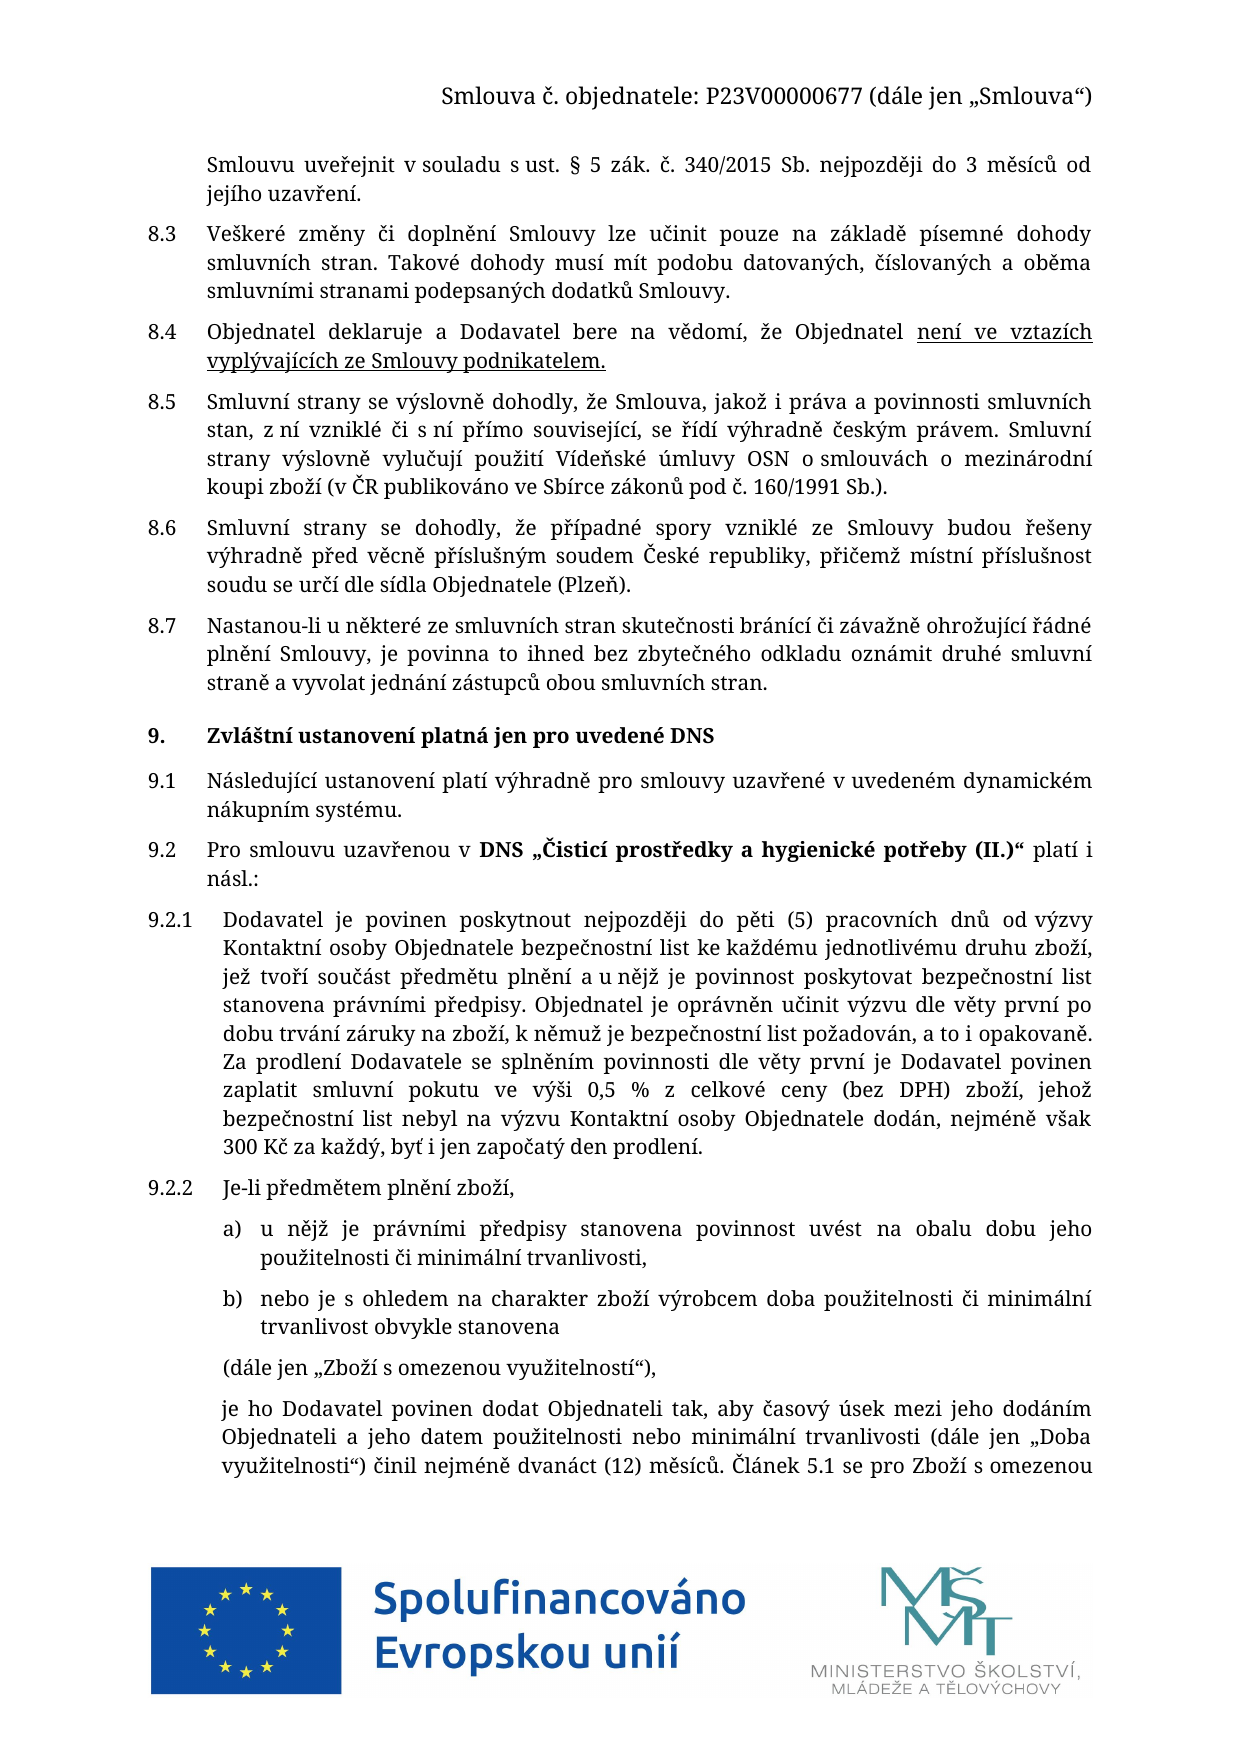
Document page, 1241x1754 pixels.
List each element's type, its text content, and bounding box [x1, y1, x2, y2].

list Smluvní strany se dohodly, že případné spory vzniklé ze Smlouvy budou řešeny výhradně před věcně příslušným soudem České republiky, přičemž místní příslušnost soudu se určí dle sídla Objednatele (Plzeň). [148, 513, 1093, 598]
list Je-li předmětem plnění zboží, [148, 1173, 1093, 1202]
list Objednatel deklaruje a Dodavatel bere na vědomí, že Objednatel není ve vztazích vyplývajících ze Smlouvy podnikatelem. [148, 317, 1093, 374]
list Nastanou-li u některé ze smluvních stran skutečnosti bránící či závažně ohrožující řádné plnění Smlouvy, je povinna to ihned bez zbytečného odkladu oznámit druhé smluvní straně a vyvolat jednání zástupců obou smluvních stran. [148, 611, 1093, 696]
list Následující ustanovení platí výhradně pro smlouvy uzavřené v uvedeném dynamickém nákupním systému. [148, 766, 1093, 823]
list Pro smlouvu uzavřenou v DNS „Čisticí prostředky a hygienické potřeby (II.)“ platí i násl.: [148, 836, 1093, 892]
list Veškeré změny či doplnění Smlouvy lze učinit pouze na základě písemné dohody smluvních stran. Takové dohody musí mít podobu datovaných, číslovaných a oběma smluvními stranami podepsaných dodatků Smlouvy. [148, 219, 1093, 305]
picture [147, 1563, 1093, 1698]
list Zvláštní ustanovení platná jen pro uvedené DNS [148, 721, 1093, 749]
text (dále jen „Zboží s omezenou využitelností“), [223, 1353, 1093, 1382]
list u nějž je právními předpisy stanovena povinnost uvést na obalu dobu jeho použitelnosti či minimální trvanlivosti, [223, 1214, 1093, 1271]
list Smluvní strany se výslovně dohodly, že Smlouva, jakož i práva a povinnosti smluvních stan, z ní vzniklé či s ní přímo související, se řídí výhradně českým právem. Smluvní strany výslovně vylučují použití Vídeňské úmluvy OSN o smlouvách o mezinárodní koupi zboží (v ČR publikováno ve Sbírce zákonů pod č. 160/1991 Sb.). [148, 387, 1093, 501]
list Dodavatel je povinen poskytnout nejpozději do pěti (5) pracovních dnů od výzvy Kontaktní osoby Objednatele bezpečnostní list ke každému jednotlivému druhu zboží, jež tvoří součást předmětu plnění a u nějž je povinnost poskytovat bezpečnostní list stanovena právními předpisy. Objednatel je oprávněn učinit výzvu dle věty první po dobu trvání záruky na zboží, k němuž je bezpečnostní list požadován, a to i opakovaně. Za prodlení Dodavatele se splněním povinnosti dle věty první je Dodavatel povinen zaplatit smluvní pokutu ve výši 0,5 % z celkové ceny (bez DPH) zboží, jehož bezpečnostní list nebyl na výzvu Kontaktní osoby Objednatele dodán, nejméně však 300 Kč za každý, byť i jen započatý den prodlení. [148, 905, 1093, 1161]
list nebo je s ohledem na charakter zboží výrobcem doba použitelnosti či minimální trvanlivost obvykle stanovena [223, 1284, 1093, 1341]
